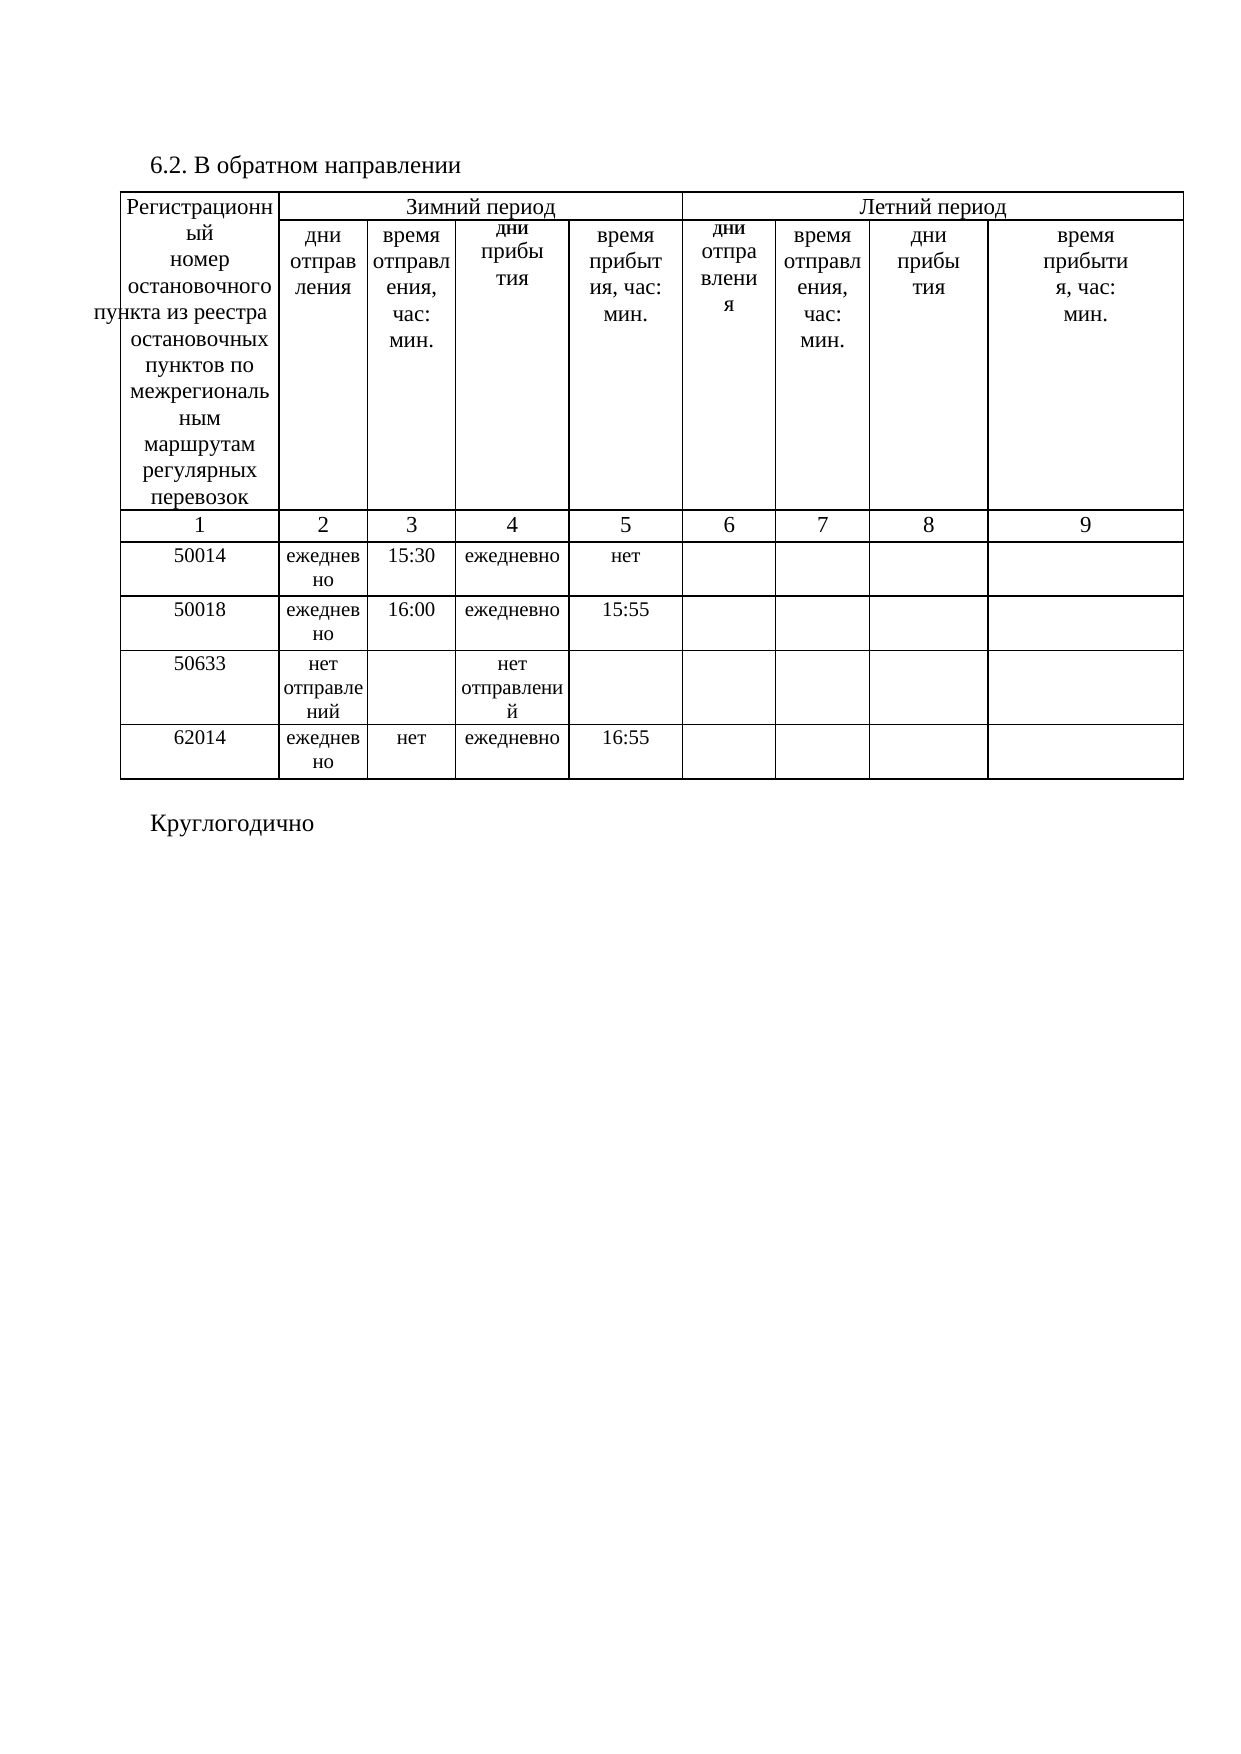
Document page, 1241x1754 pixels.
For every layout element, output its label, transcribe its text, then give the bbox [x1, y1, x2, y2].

table_cell [870, 597, 987, 650]
table_cell [870, 725, 987, 778]
table_cell время прибыти я, час: мин. [989, 221, 1183, 509]
table_cell [776, 651, 869, 723]
table_cell 50018 [121, 597, 278, 650]
table_cell 9 [989, 511, 1183, 541]
table_cell 5 [570, 511, 682, 541]
table_cell [570, 651, 682, 723]
table_cell ежедневно [280, 597, 367, 650]
text 6.2. В обратном направлении [150, 150, 1090, 179]
table_cell [776, 725, 869, 778]
table_cell 16:00 [368, 597, 455, 650]
table_cell 15:30 [368, 543, 455, 595]
table_cell 6 [683, 511, 775, 541]
table_cell ежедневно [456, 725, 568, 778]
table_cell ДНИ прибы тия [456, 221, 568, 509]
table_cell 2 [280, 511, 367, 541]
text Круглогодично [150, 808, 1090, 837]
table_cell ежедневно [456, 543, 568, 595]
table_cell [368, 651, 455, 723]
table_cell [683, 543, 775, 595]
table_cell 15:55 [570, 597, 682, 650]
table_cell 62014 [121, 725, 278, 778]
table_cell нет [570, 543, 682, 595]
table_cell [870, 651, 987, 723]
table_cell нет [368, 725, 455, 778]
table_cell ежедневно [280, 725, 367, 778]
table_cell [683, 725, 775, 778]
table_cell [683, 651, 775, 723]
table_cell дни прибы тия [870, 221, 987, 509]
table_cell 4 [456, 511, 568, 541]
table_cell [870, 543, 987, 595]
table_header Зимний период [280, 193, 682, 219]
table_cell 50014 [121, 543, 278, 595]
table_cell [989, 543, 1183, 595]
table_cell 50633 [121, 651, 278, 723]
table_header Регистрационный номер остановочного пункта из реестра остановочных пунктов по межрегиональным маршрутам регулярных перевозок [121, 193, 278, 509]
table_cell время прибыт ия, час: мин. [570, 221, 682, 509]
table_header Летний период [683, 193, 1183, 219]
table_cell дни отправ ления [280, 221, 367, 509]
table_cell 1 [121, 511, 278, 541]
table_cell [989, 725, 1183, 778]
table_cell 7 [776, 511, 869, 541]
table_cell ежедневно [280, 543, 367, 595]
table_cell время отправл ения, час: мин. [776, 221, 869, 509]
table_cell нет отправлений [456, 651, 568, 723]
table_cell 3 [368, 511, 455, 541]
table_cell [776, 597, 869, 650]
table_cell [776, 543, 869, 595]
table_cell ежедневно [456, 597, 568, 650]
table_cell [989, 597, 1183, 650]
table_cell нет отправлений [280, 651, 367, 723]
table_cell ДНИ отпра влени я [683, 221, 775, 509]
table_cell 8 [870, 511, 987, 541]
table_cell [989, 651, 1183, 723]
table_cell [683, 597, 775, 650]
table_cell время отправл ения, час: мин. [368, 221, 455, 509]
table_cell 16:55 [570, 725, 682, 778]
